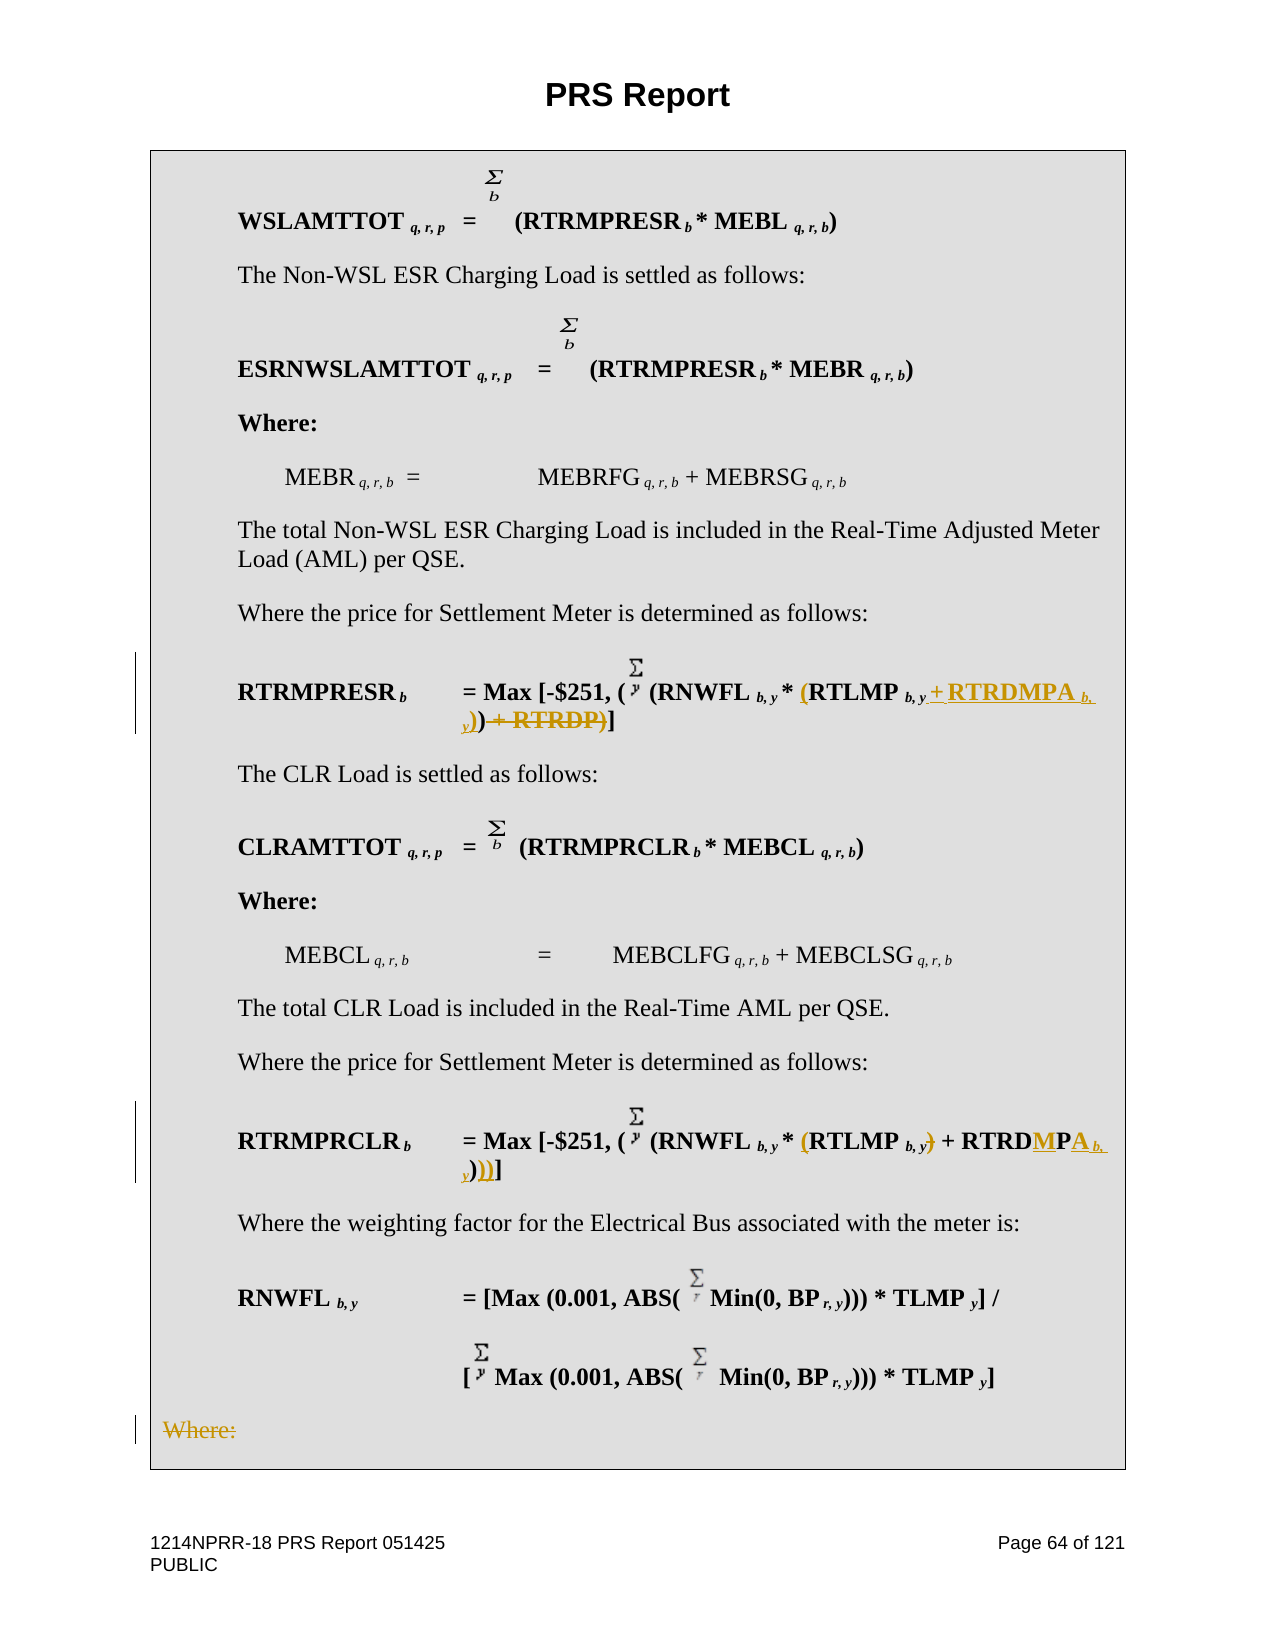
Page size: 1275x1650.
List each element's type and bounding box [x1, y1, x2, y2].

table_header [151, 151, 1125, 1469]
picture [689, 1340, 713, 1385]
picture [470, 1336, 495, 1385]
picture [686, 1262, 710, 1307]
picture [625, 651, 649, 701]
picture [625, 1101, 650, 1149]
